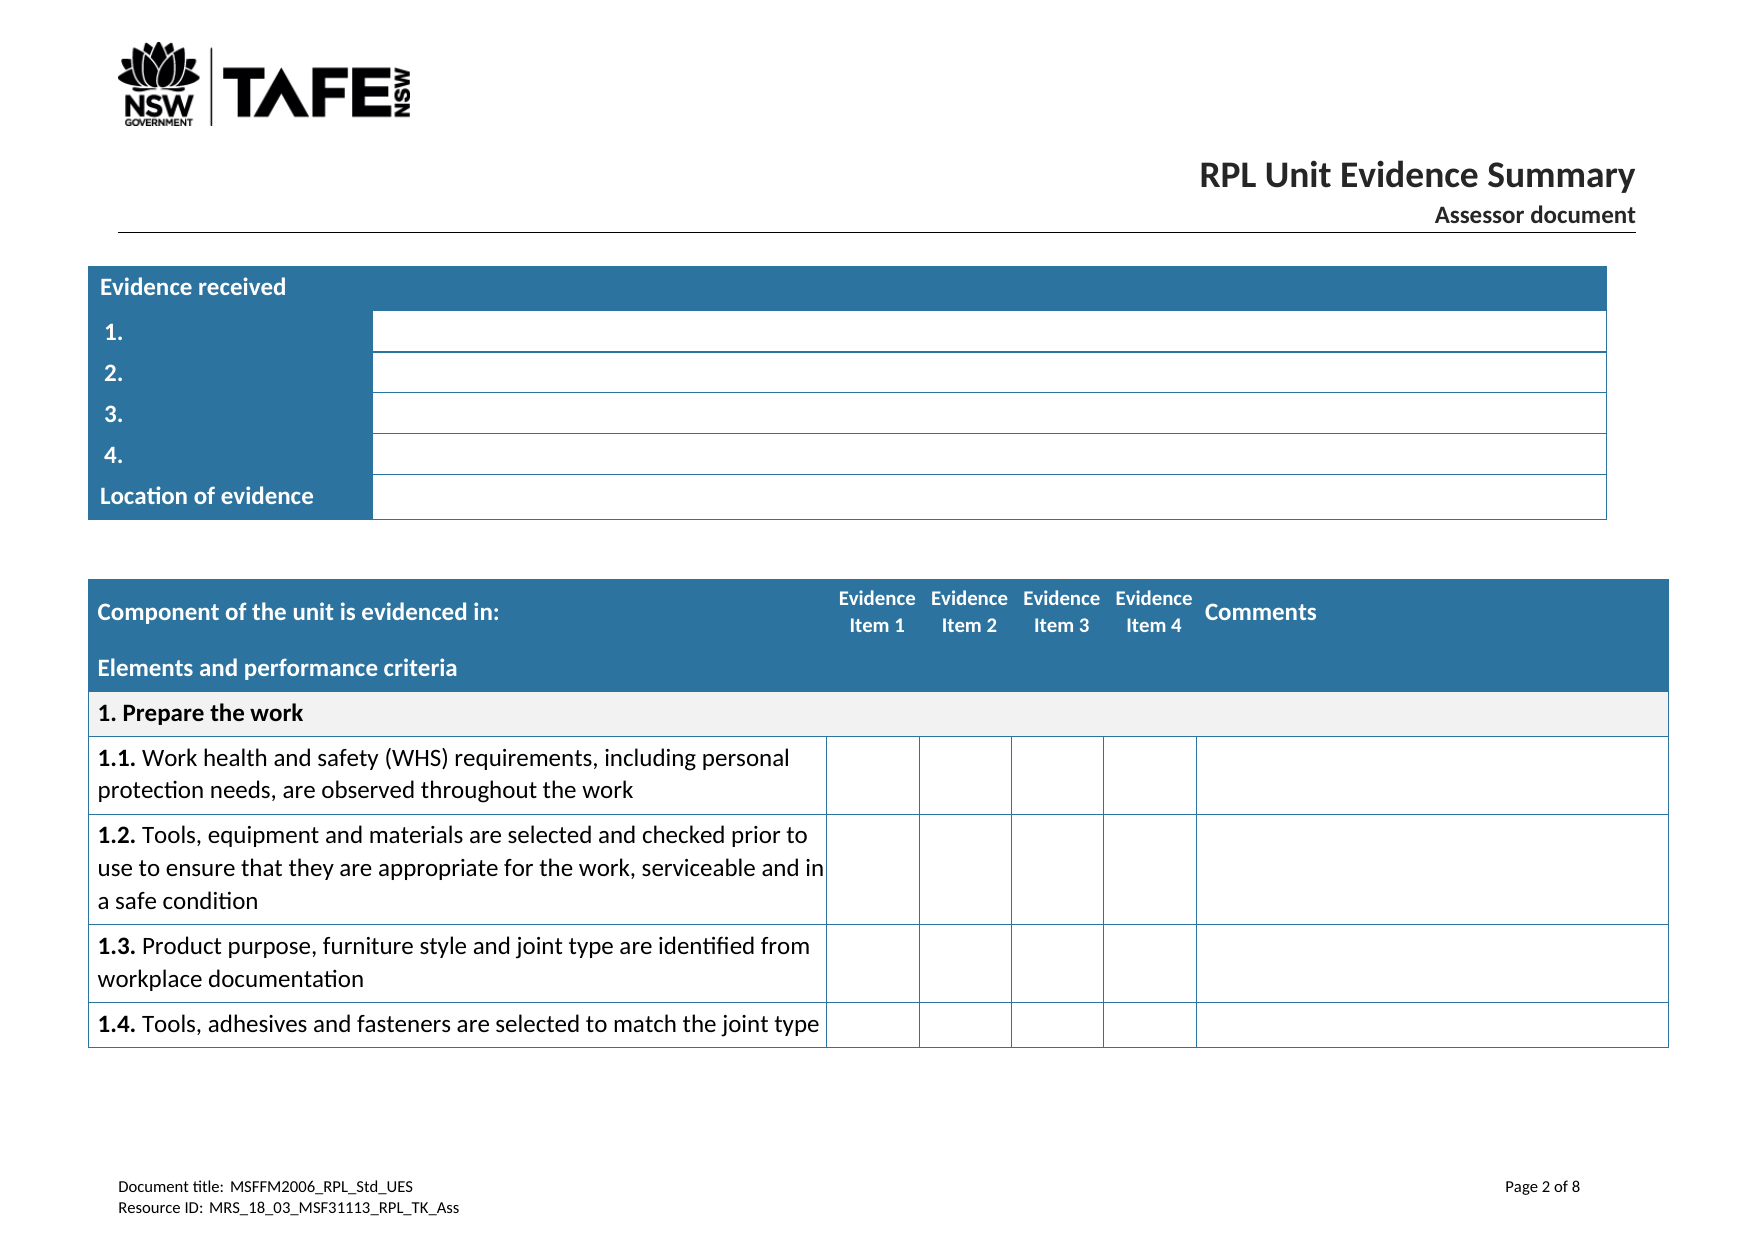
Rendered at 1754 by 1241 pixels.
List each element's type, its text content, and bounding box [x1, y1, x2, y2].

table_cell [1104, 815, 1196, 924]
table_cell [827, 1003, 919, 1047]
table_cell 1.2. Tools, equipment and materials are selected and checked prior to use to ensure that they are appropriate for the work, serviceable and in a safe condition [89, 815, 826, 924]
table_header Evidence Item 3 [1012, 580, 1103, 646]
table_cell [920, 815, 1011, 924]
table_cell [89, 311, 372, 351]
table_header Comments [1197, 580, 1668, 646]
table_cell 1.3. Product purpose, furniture style and joint type are identified from workplace documentation [89, 925, 826, 1002]
table_cell Elements and performance criteria [89, 648, 1668, 691]
table_cell [1012, 925, 1103, 1002]
table_cell [1197, 737, 1668, 814]
table_cell [373, 353, 1606, 392]
table_cell [1012, 737, 1103, 814]
table_cell 1.1. Work health and safety (WHS) requirements, including personal protection needs, are observed throughout the work [89, 737, 826, 814]
table_cell [1104, 737, 1196, 814]
table_cell [1104, 925, 1196, 1002]
table_cell [89, 393, 372, 433]
table_header Evidence Item 1 [827, 580, 919, 646]
table_header Evidence Item 4 [1104, 580, 1196, 646]
table_cell [920, 737, 1011, 814]
table_cell [373, 393, 1606, 433]
table_cell [1197, 925, 1668, 1002]
table_cell [373, 311, 1606, 351]
table_cell [920, 925, 1011, 1002]
table_cell [1197, 815, 1668, 924]
table_cell [827, 925, 919, 1002]
table_cell [827, 737, 919, 814]
table_cell Location of evidence [89, 475, 372, 519]
table_cell [827, 815, 919, 924]
table_cell [373, 475, 1606, 519]
table_cell [1104, 1003, 1196, 1047]
table_cell [373, 434, 1606, 474]
table_cell [920, 1003, 1011, 1047]
table_header Evidence Item 2 [920, 580, 1011, 646]
table_cell [1012, 1003, 1103, 1047]
table_cell 1.4. Tools, adhesives and fasteners are selected to match the joint type [89, 1003, 826, 1047]
table_cell Evidence received [89, 267, 1606, 310]
table_cell [89, 434, 372, 474]
picture [118, 42, 410, 126]
table_cell [1197, 1003, 1668, 1047]
table_header Component of the unit is evidenced in: [89, 580, 826, 646]
table_cell [1012, 815, 1103, 924]
table_cell 1. Prepare the work [89, 692, 1668, 736]
table_cell [89, 353, 372, 392]
